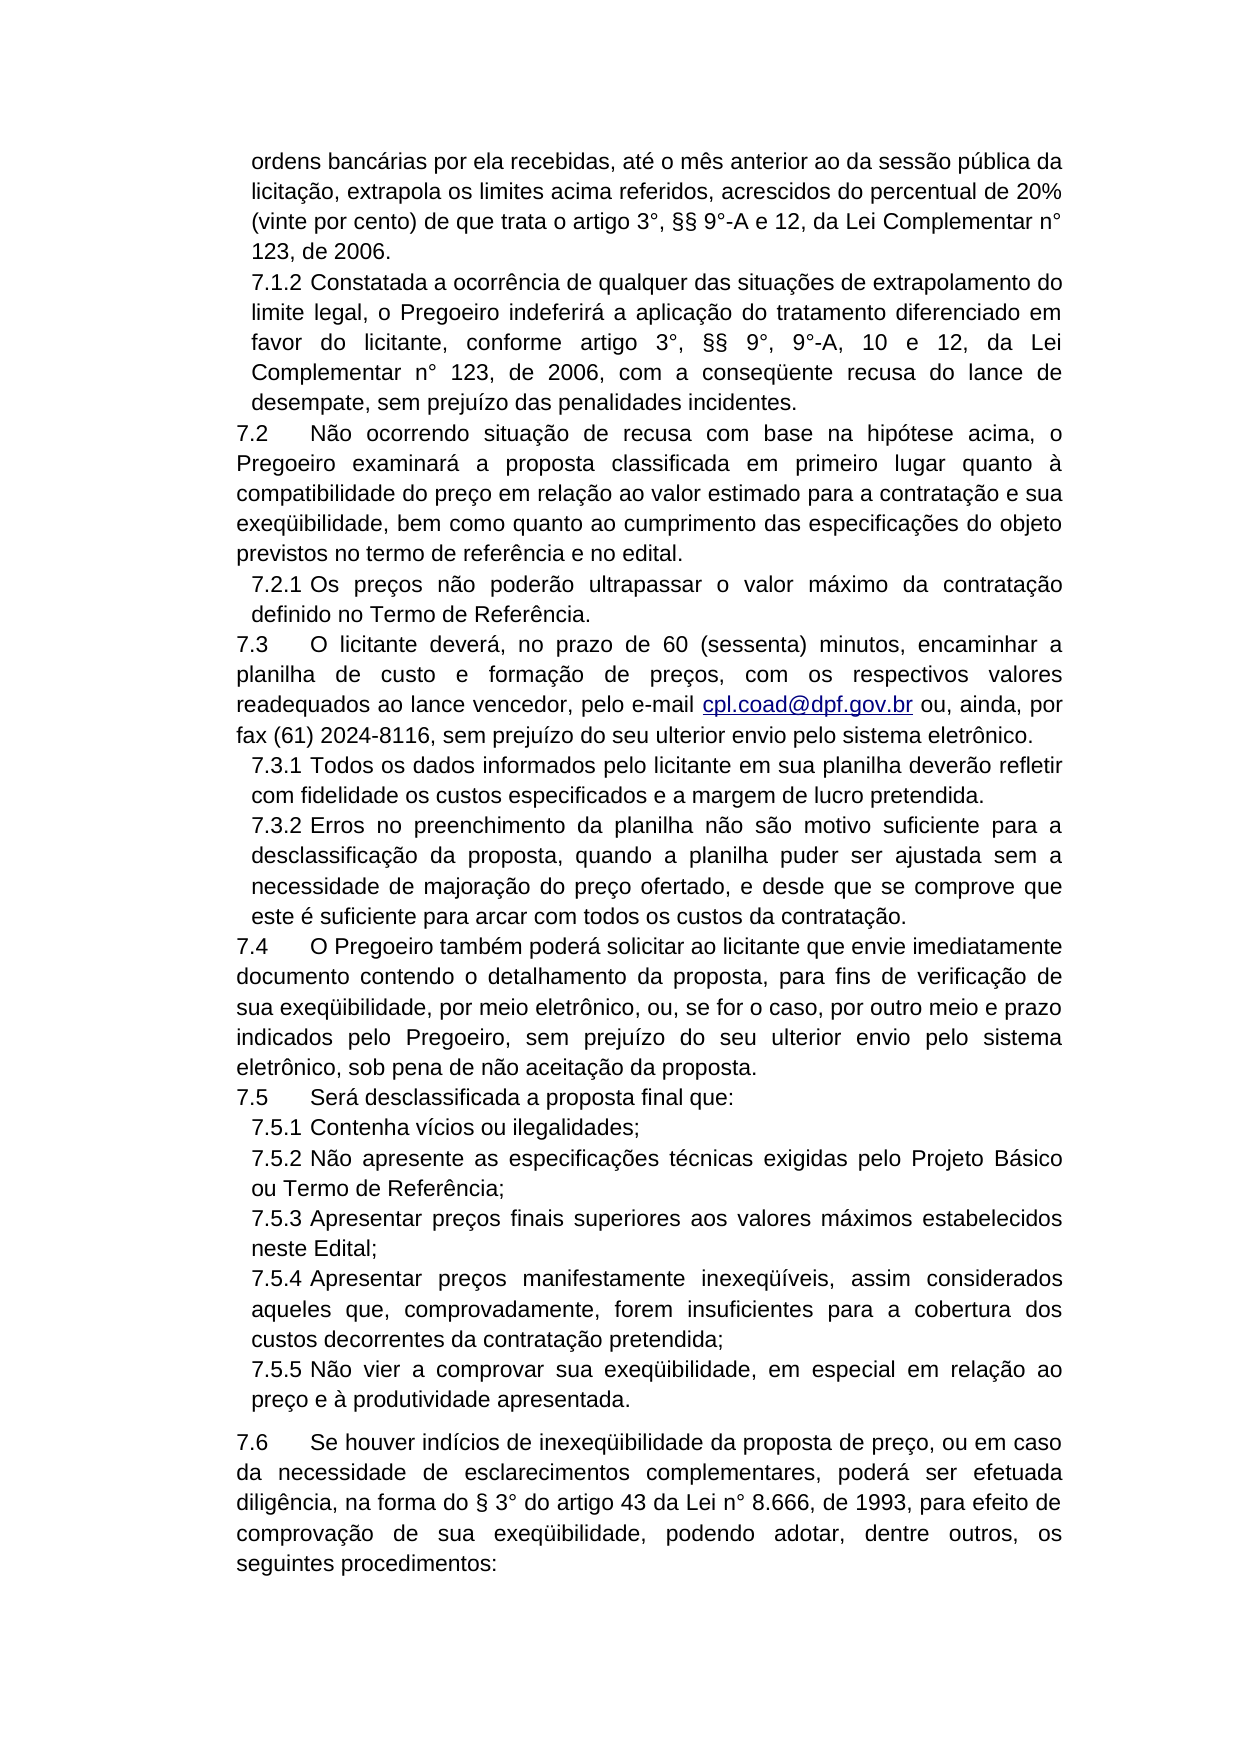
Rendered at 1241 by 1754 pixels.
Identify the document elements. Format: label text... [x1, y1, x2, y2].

list O licitante deverá, no prazo de 60 (sessenta) minutos, encaminhar a planilha de custo e formação de preços, com os respectivos valores readequados ao lance vencedor, pelo e-mail cpl.coad@dpf.gov.br ou, ainda, por fax (61) 2024-8116, sem prejuízo do seu ulterior envio pelo sistema eletrônico. [236, 631, 1063, 748]
list Todos os dados informados pelo licitante em sua planilha deverão refletir com fidelidade os custos especificados e a margem de lucro pretendida. [251, 752, 1063, 808]
list Não ocorrendo situação de recusa com base na hipótese acima, o Pregoeiro examinará a proposta classificada em primeiro lugar quanto à compatibilidade do preço em relação ao valor estimado para a contratação e sua exeqüibilidade, bem como quanto ao cumprimento das especificações do objeto previstos no termo de referência e no edital. [236, 419, 1063, 567]
list Se houver indícios de inexeqüibilidade da proposta de preço, ou em caso da necessidade de esclarecimentos complementares, poderá ser efetuada diligência, na forma do § 3° do artigo 43 da Lei n° 8.666, de 1993, para efeito de comprovação de sua exeqüibilidade, podendo adotar, dentre outros, os seguintes procedimentos: [236, 1429, 1063, 1576]
list Apresentar preços manifestamente inexeqüíveis, assim considerados aqueles que, comprovadamente, forem insuficientes para a cobertura dos custos decorrentes da contratação pretendida; [251, 1265, 1063, 1352]
list Não vier a comprovar sua exeqüibilidade, em especial em relação ao preço e à produtividade apresentada. [251, 1356, 1063, 1412]
list O Pregoeiro também poderá solicitar ao licitante que envie imediatamente documento contendo o detalhamento da proposta, para fins de verificação de sua exeqüibilidade, por meio eletrônico, ou, se for o caso, por outro meio e prazo indicados pelo Pregoeiro, sem prejuízo do seu ulterior envio pelo sistema eletrônico, sob pena de não aceitação da proposta. [236, 933, 1063, 1080]
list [251, 148, 1063, 264]
list Apresentar preços finais superiores aos valores máximos estabelecidos neste Edital; [251, 1205, 1063, 1261]
list Erros no preenchimento da planilha não são motivo suficiente para a desclassificação da proposta, quando a planilha puder ser ajustada sem a necessidade de majoração do preço ofertado, e desde que se comprove que este é suficiente para arcar com todos os custos da contratação. [251, 812, 1063, 929]
list Constatada a ocorrência de qualquer das situações de extrapolamento do limite legal, o Pregoeiro indeferirá a aplicação do tratamento diferenciado em favor do licitante, conforme artigo 3°, §§ 9°, 9°-A, 10 e 12, da Lei Complementar n° 123, de 2006, com a conseqüente recusa do lance de desempate, sem prejuízo das penalidades incidentes. [251, 268, 1063, 416]
list Os preços não poderão ultrapassar o valor máximo da contratação definido no Termo de Referência. [251, 571, 1063, 627]
list Não apresente as especificações técnicas exigidas pelo Projeto Básico ou Termo de Referência; [251, 1144, 1063, 1201]
list Será desclassificada a proposta final que: [236, 1084, 1063, 1110]
list Contenha vícios ou ilegalidades; [251, 1114, 1063, 1141]
